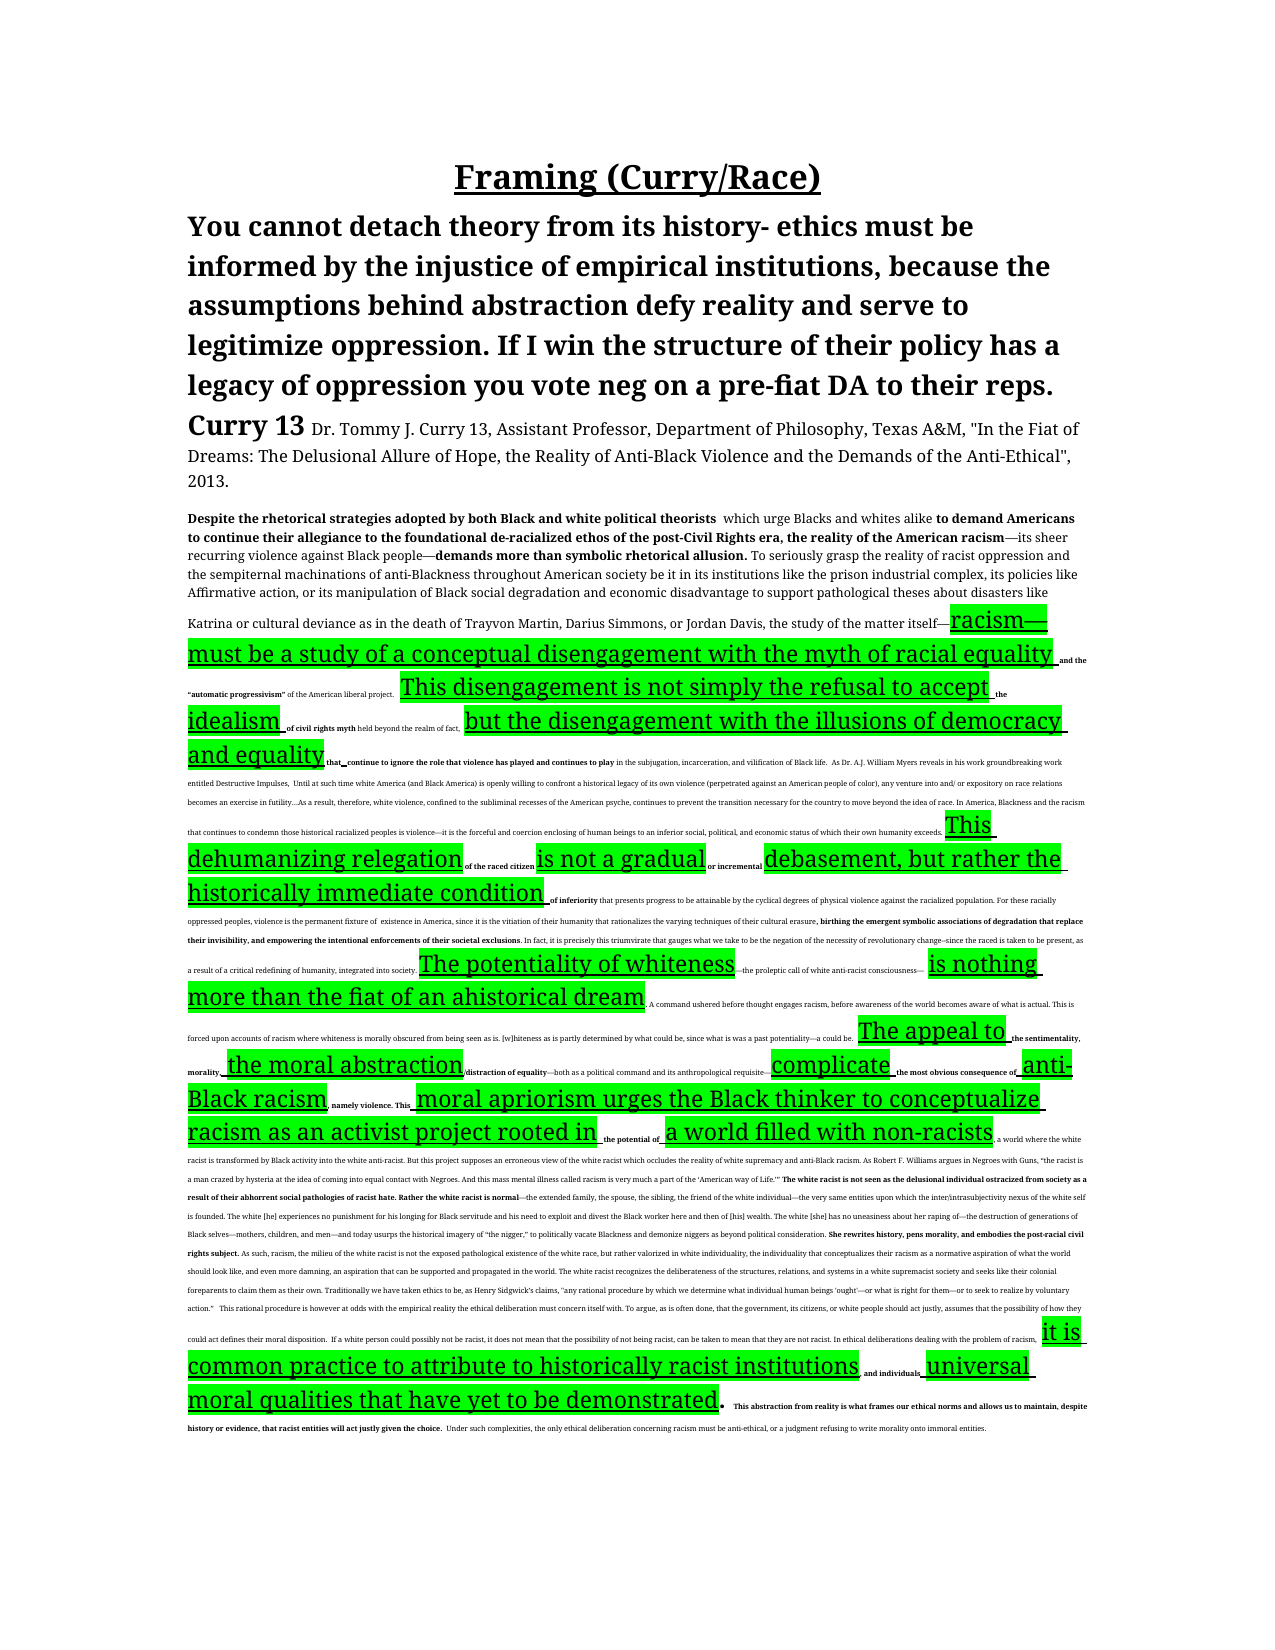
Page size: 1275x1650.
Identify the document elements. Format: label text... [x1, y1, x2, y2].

subtitle You cannot detach theory from its history- ethics must be informed by the injustice of empirical institutions, because the assumptions behind abstraction defy reality and serve to legitimize oppression. If I win the structure of their policy has a legacy of oppression you vote neg on a pre-fiat DA to their reps. [187, 207, 1087, 403]
text Despite the rhetorical strategies adopted by both Black and white political theorists which urge Blacks and whites alike to demand Americans to continue their allegiance to the foundational de-racialized ethos of the post-Civil Rights era, the reality of the American racism—its sheer recurring violence against Black people—demands more than symbolic rhetorical allusion. To seriously grasp the reality of racist oppression and the sempiternal machinations of anti-Blackness throughout American society be it in its institutions like the prison industrial complex, its policies like Affirmative action, or its manipulation of Black social degradation and economic disadvantage to support pathological theses about disasters like Katrina or cultural deviance as in the death of Trayvon Martin, Darius Simmons, or Jordan Davis, the study of the matter itself—racism—must be a study of a conceptual disengagement with the myth of racial equality and the “automatic progressivism” of the American liberal project. This disengagement is not simply the refusal to accept the idealism of civil rights myth held beyond the realm of fact, but the disengagement with the illusions of democracy and equality that continue to ignore the role that violence has played and continues to play in the subjugation, incarceration, and vilification of Black life. As Dr. A.J. William Myers reveals in his work groundbreaking work entitled Destructive Impulses, Until at such time white America (and Black America) is openly willing to confront a historical legacy of its own violence (perpetrated against an American people of color), any venture into and/ or expository on race relations becomes an exercise in futility…As a result, therefore, white violence, confined to the subliminal recesses of the American psyche, continues to prevent the transition necessary for the country to move beyond the idea of race. In America, Blackness and the racism that continues to condemn those historical racialized peoples is violence—it is the forceful and coercion enclosing of human beings to an inferior social, political, and economic status of which their own humanity exceeds. This dehumanizing relegation of the raced citizen is not a gradual or incremental debasement, but rather the historically immediate condition of inferiority that presents progress to be attainable by the cyclical degrees of physical violence against the racialized population. For these racially oppressed peoples, violence is the permanent fixture of existence in America, since it is the vitiation of their humanity that rationalizes the varying techniques of their cultural erasure, birthing the emergent symbolic associations of degradation that replace their invisibility, and empowering the intentional enforcements of their societal exclusions. In fact, it is precisely this triumvirate that gauges what we take to be the negation of the necessity of revolutionary change--since the raced is taken to be present, as a result of a critical redefining of humanity, integrated into society. The potentiality of whiteness—the proleptic call of white anti-racist consciousness— is nothing more than the fiat of an ahistorical dream. A command ushered before thought engages racism, before awareness of the world becomes aware of what is actual. This is forced upon accounts of racism where whiteness is morally obscured from being seen as is. [w]hiteness as is partly determined by what could be, since what is was a past potentiality—a could be. The appeal to the sentimentality, morality, the moral abstraction/distraction of equality—both as a political command and its anthropological requisite—complicate the most obvious consequence of anti-Black racism, namely violence. This moral apriorism urges the Black thinker to conceptualize racism as an activist project rooted in the potential of a world filled with non-racists, a world where the white racist is transformed by Black activity into the white anti-racist. But this project supposes an erroneous view of the white racist which occludes the reality of white supremacy and anti-Black racism. As Robert F. Williams argues in Negroes with Guns, “the racist is a man crazed by hysteria at the idea of coming into equal contact with Negroes. And this mass mental illness called racism is very much a part of the ‘American way of Life.’” The white racist is not seen as the delusional individual ostracized from society as a result of their abhorrent social pathologies of racist hate. Rather the white racist is normal—the extended family, the spouse, the sibling, the friend of the white individual—the very same entities upon which the inter/intrasubjectivity nexus of the white self is founded. The white [he] experiences no punishment for his longing for Black servitude and his need to exploit and divest the Black worker here and then of [his] wealth. The white [she] has no uneasiness about her raping of—the destruction of generations of Black selves—mothers, children, and men—and today usurps the historical imagery of “the nigger,” to politically vacate Blackness and demonize niggers as beyond political consideration. She rewrites history, pens morality, and embodies the post-racial civil rights subject. As such, racism, the milieu of the white racist is not the exposed pathological existence of the white race, but rather valorized in white individuality, the individuality that conceptualizes their racism as a normative aspiration of what the world should look like, and even more damning, an aspiration that can be supported and propagated in the world. The white racist recognizes the deliberateness of the structures, relations, and systems in a white supremacist society and seeks like their colonial foreparents to claim them as their own. Traditionally we have taken ethics to be, as Henry Sidgwick’s claims, "any rational procedure by which we determine what individual human beings 'ought'—or what is right for them—or to seek to realize by voluntary action.” This rational procedure is however at odds with the empirical reality the ethical deliberation must concern itself with. To argue, as is often done, that the government, its citizens, or white people should act justly, assumes that the possibility of how they could act defines their moral disposition. If a white person could possibly not be racist, it does not mean that the possibility of not being racist, can be taken to mean that they are not racist. In ethical deliberations dealing with the problem of racism, it is common practice to attribute to historically racist institutions, and individuals universal moral qualities that have yet to be demonstrated. This abstraction from reality is what frames our ethical norms and allows us to maintain, despite history or evidence, that racist entities will act justly given the choice. Under such complexities, the only ethical deliberation concerning racism must be anti-ethical, or a judgment refusing to write morality onto immoral entities. [187, 511, 1087, 1433]
text Curry 13 Dr. Tommy J. Curry 13, Assistant Professor, Department of Philosophy, Texas A&M, "In the Fiat of Dreams: The Delusional Allure of Hope, the Reality of Anti-Black Violence and the Demands of the Anti-Ethical", 2013. [187, 406, 1087, 492]
subtitle Framing (Curry/Race) [187, 154, 1087, 199]
